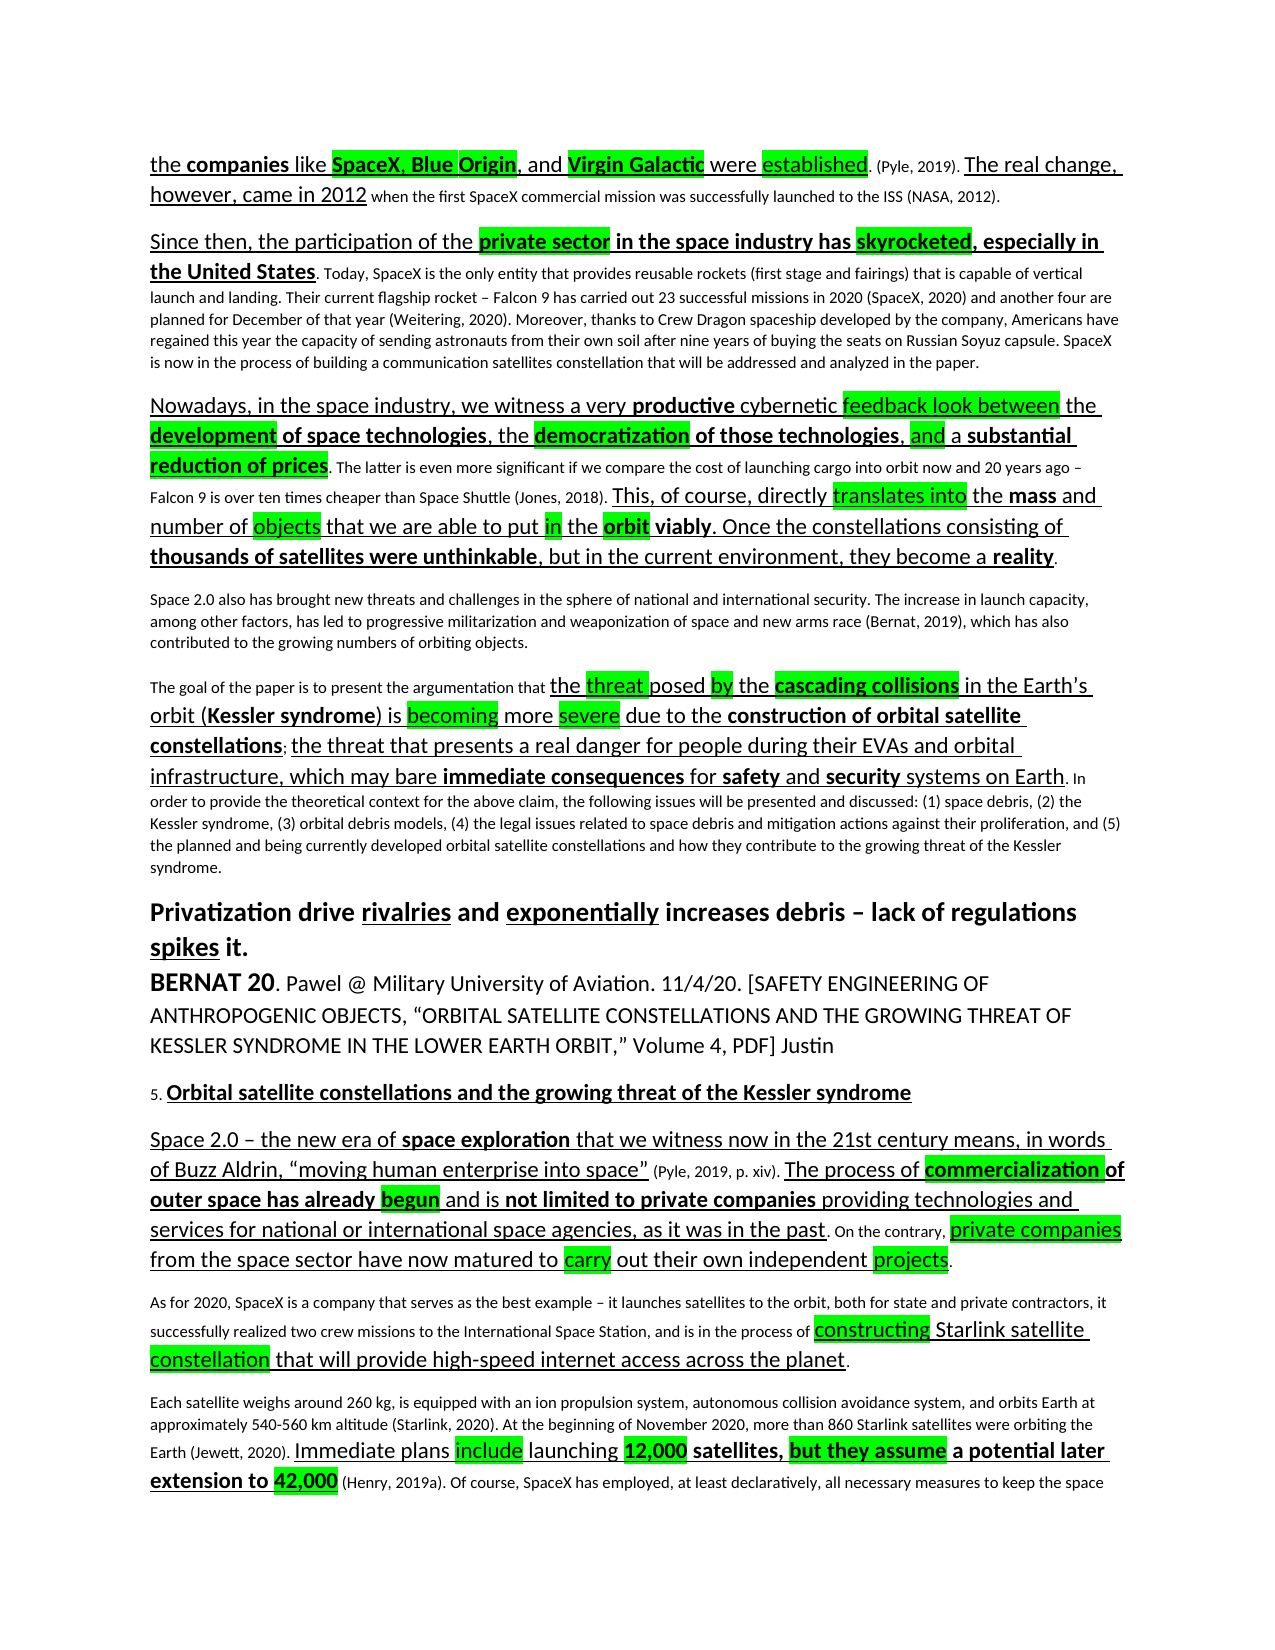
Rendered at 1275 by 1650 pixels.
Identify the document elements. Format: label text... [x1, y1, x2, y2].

text BERNAT 20. Pawel @ Military University of Aviation. 11/4/20. [SAFETY ENGINEERING OF ANTHROPOGENIC OBJECTS, “ORBITAL SATELLITE CONSTELLATIONS AND THE GROWING THREAT OF KESSLER SYNDROME IN THE LOWER EARTH ORBIT,” Volume 4, PDF] Justin [150, 966, 1125, 1059]
text Space 2.0 – the new era of space exploration that we witness now in the 21st century means, in words of Buzz Aldrin, “moving human enterprise into space” (Pyle, 2019, p. xiv). The process of commercialization of outer space has already begun and is not limited to private companies providing technologies and services for national or international space agencies, as it was in the past. On the contrary, private companies from the space sector have now matured to carry out their own independent projects. [150, 1125, 1125, 1274]
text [150, 150, 1125, 208]
text As for 2020, SpaceX is a company that serves as the best example – it launches satellites to the orbit, both for state and private contractors, it successfully realized two crew missions to the International Space Station, and is in the process of constructing Starlink satellite constellation that will provide high-speed internet access across the planet. [150, 1292, 1125, 1373]
subtitle Privatization drive rivalries and exponentially increases debris – lack of regulations spikes it. [150, 896, 1125, 964]
text Nowadays, in the space industry, we witness a very productive cybernetic feedback look between the development of space technologies, the democratization of those technologies, and a substantial reduction of prices. The latter is even more significant if we compare the cost of launching cargo into orbit now and 20 years ago – Falcon 9 is over ten times cheaper than Space Shuttle (Jones, 2018). This, of course, directly translates into the mass and number of objects that we are able to put in the orbit viably. Once the constellations consisting of thousands of satellites were unthinkable, but in the current environment, they become a reality. [150, 391, 1125, 570]
text The goal of the paper is to present the argumentation that the threat posed by the cascading collisions in the Earth’s orbit (Kessler syndrome) is becoming more severe due to the construction of orbital satellite constellations; the threat that presents a real danger for people during their EVAs and orbital infrastructure, which may bare immediate consequences for safety and security systems on Earth. In order to provide the theoretical context for the above claim, the following issues will be presented and discussed: (1) space debris, (2) the Kessler syndrome, (3) orbital debris models, (4) the legal issues related to space debris and mitigation actions against their proliferation, and (5) the planned and being currently developed orbital satellite constellations and how they contribute to the growing threat of the Kessler syndrome. [150, 671, 1125, 877]
text Since then, the participation of the private sector in the space industry has skyrocketed, especially in the United States. Today, SpaceX is the only entity that provides reusable rockets (first stage and fairings) that is capable of vertical launch and landing. Their current flagship rocket – Falcon 9 has carried out 23 successful missions in 2020 (SpaceX, 2020) and another four are planned for December of that year (Weitering, 2020). Moreover, thanks to Crew Dragon spaceship developed by the company, Americans have regained this year the capacity of sending astronauts from their own soil after nine years of buying the seats on Russian Soyuz capsule. SpaceX is now in the process of building a communication satellites constellation that will be addressed and analyzed in the paper. [150, 227, 1125, 373]
text 5. Orbital satellite constellations and the growing threat of the Kessler syndrome [150, 1078, 1125, 1106]
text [150, 1392, 1125, 1495]
text Space 2.0 also has brought new threats and challenges in the sphere of national and international security. The increase in launch capacity, among other factors, has led to progressive militarization and weaponization of space and new arms race (Bernat, 2019), which has also contributed to the growing numbers of orbiting objects. [150, 589, 1125, 653]
